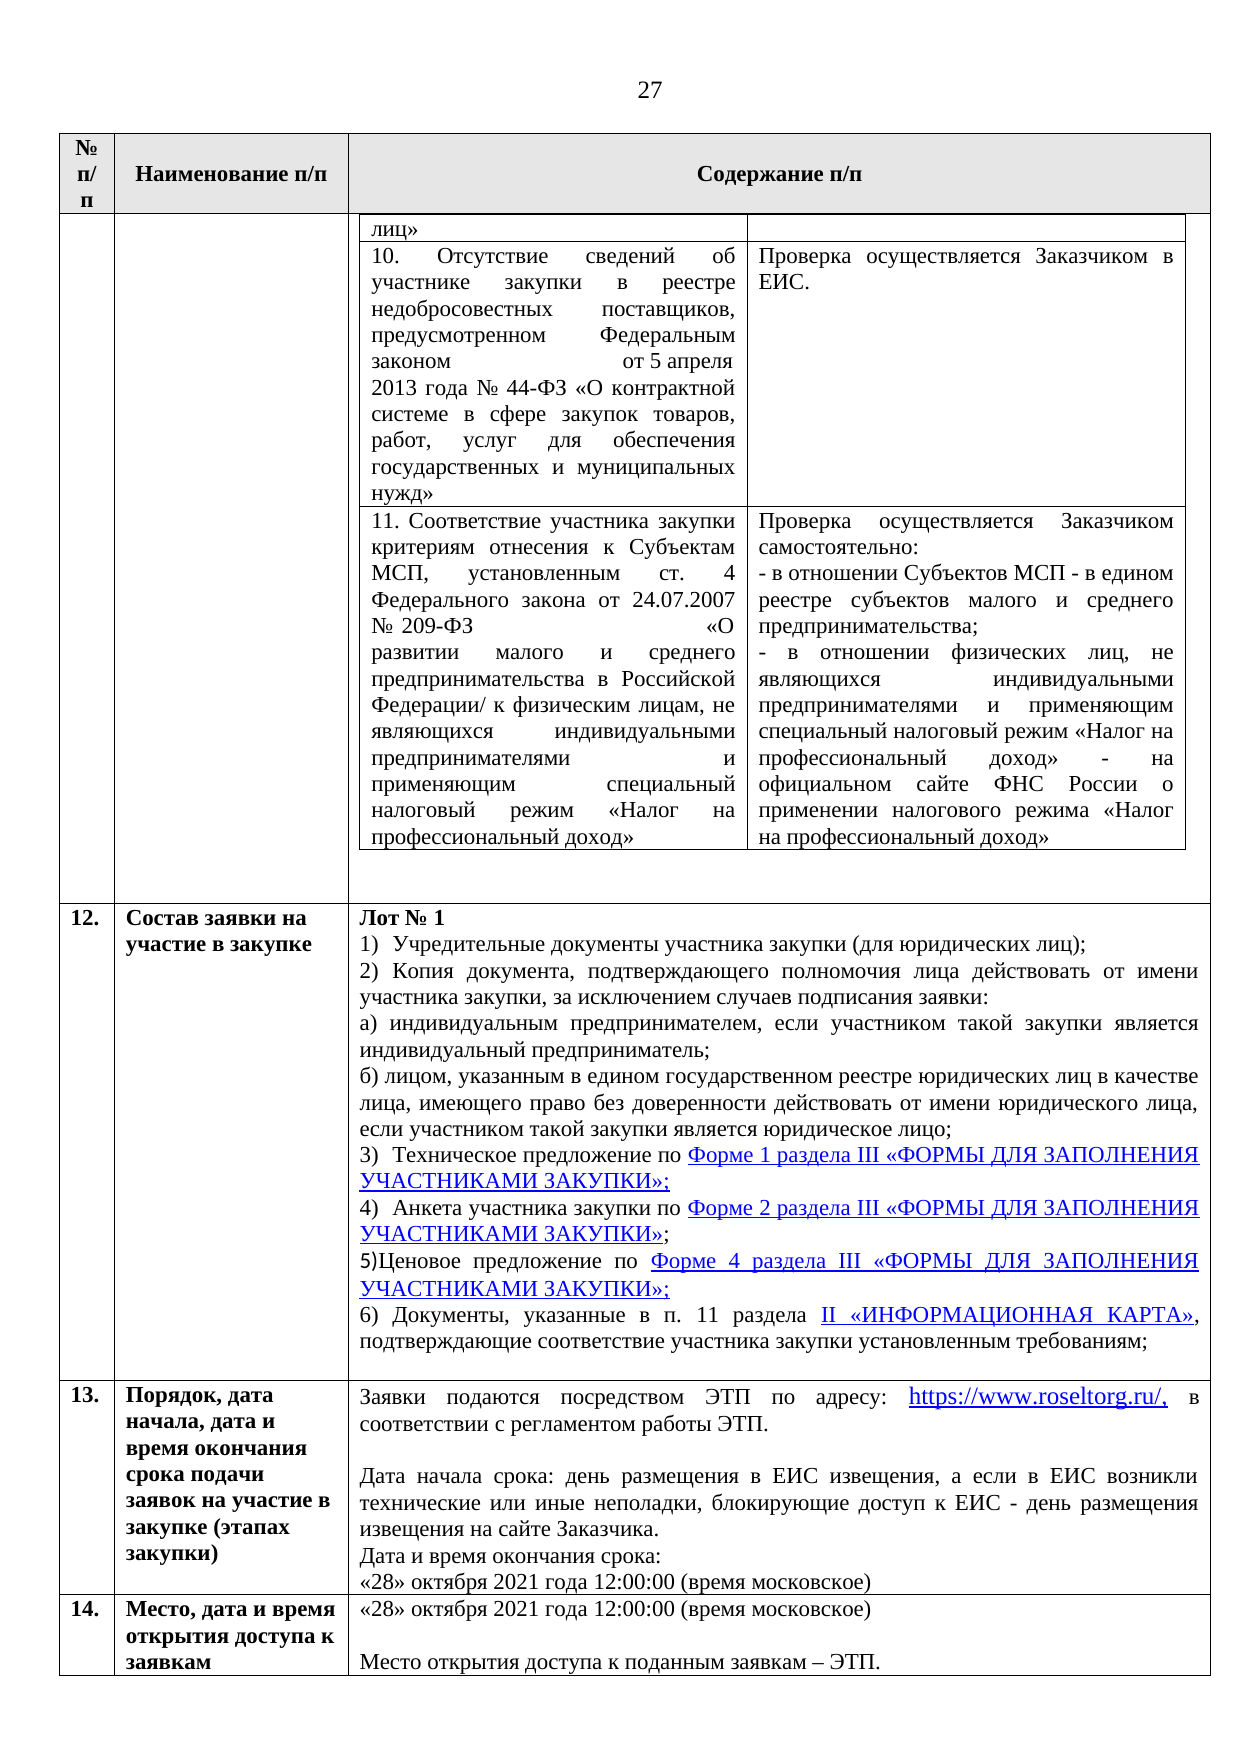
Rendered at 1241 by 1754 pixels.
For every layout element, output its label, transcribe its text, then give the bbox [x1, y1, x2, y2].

table_header Наименование п/п [115, 134, 348, 213]
table_header Содержание п/п [349, 134, 1210, 213]
table_cell Порядок, дата начала, дата и время окончания срока подачи заявок на участие в закупке (этапах закупки) [115, 1381, 348, 1594]
table_header № п/п [60, 134, 114, 213]
table_cell Состав заявки на участие в закупке [115, 904, 348, 1380]
table_cell [60, 904, 114, 1380]
table_cell Лот № 1 Учредительные документы участника закупки (для юридических лиц); Копия документа, подтверждающего полномочия лица действовать от имени участника закупки, за исключением случаев подписания заявки: а) индивидуальным предпринимателем, если участником такой закупки является индивидуальный предприниматель; б) лицом, указанным в едином государственном реестре юридических лиц в качестве лица, имеющего право без доверенности действовать от имени юридического лица, если участником такой закупки является юридическое лицо; Техническое предложение по Форме 1 раздела III «ФОРМЫ ДЛЯ ЗАПОЛНЕНИЯ УЧАСТНИКАМИ ЗАКУПКИ»; Анкета участника закупки по Форме 2 раздела III «ФОРМЫ ДЛЯ ЗАПОЛНЕНИЯ УЧАСТНИКАМИ ЗАКУПКИ»; Ценовое предложение по Форме 4 раздела III «ФОРМЫ ДЛЯ ЗАПОЛНЕНИЯ УЧАСТНИКАМИ ЗАКУПКИ»; Документы, указанные в п. 11 раздела II «ИНФОРМАЦИОННАЯ КАРТА», подтверждающие соответствие участника закупки установленным требованиям; [349, 904, 1210, 1380]
table_cell Место, дата и время открытия доступа к заявкам [115, 1595, 348, 1674]
table_cell 12:00:00 (время московское) Место открытия доступа к поданным заявкам – ЭТП. [349, 1595, 1210, 1674]
table_cell Лот № 1 [349, 214, 1210, 903]
table_cell Заявки подаются посредством ЭТП по адресу: https://www.roseltorg.ru/, в соответствии с регламентом работы ЭТП. Дата начала срока: день размещения в ЕИС извещения, а если в ЕИС возникли технические или иные неполадки, блокирующие доступ к ЕИС - день размещения извещения на сайте Заказчика. Дата и время окончания срока: 12:00:00 (время московское) [349, 1381, 1210, 1594]
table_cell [115, 214, 348, 903]
table_cell [60, 214, 114, 903]
table_cell [60, 1595, 114, 1674]
table_cell [60, 1381, 114, 1594]
